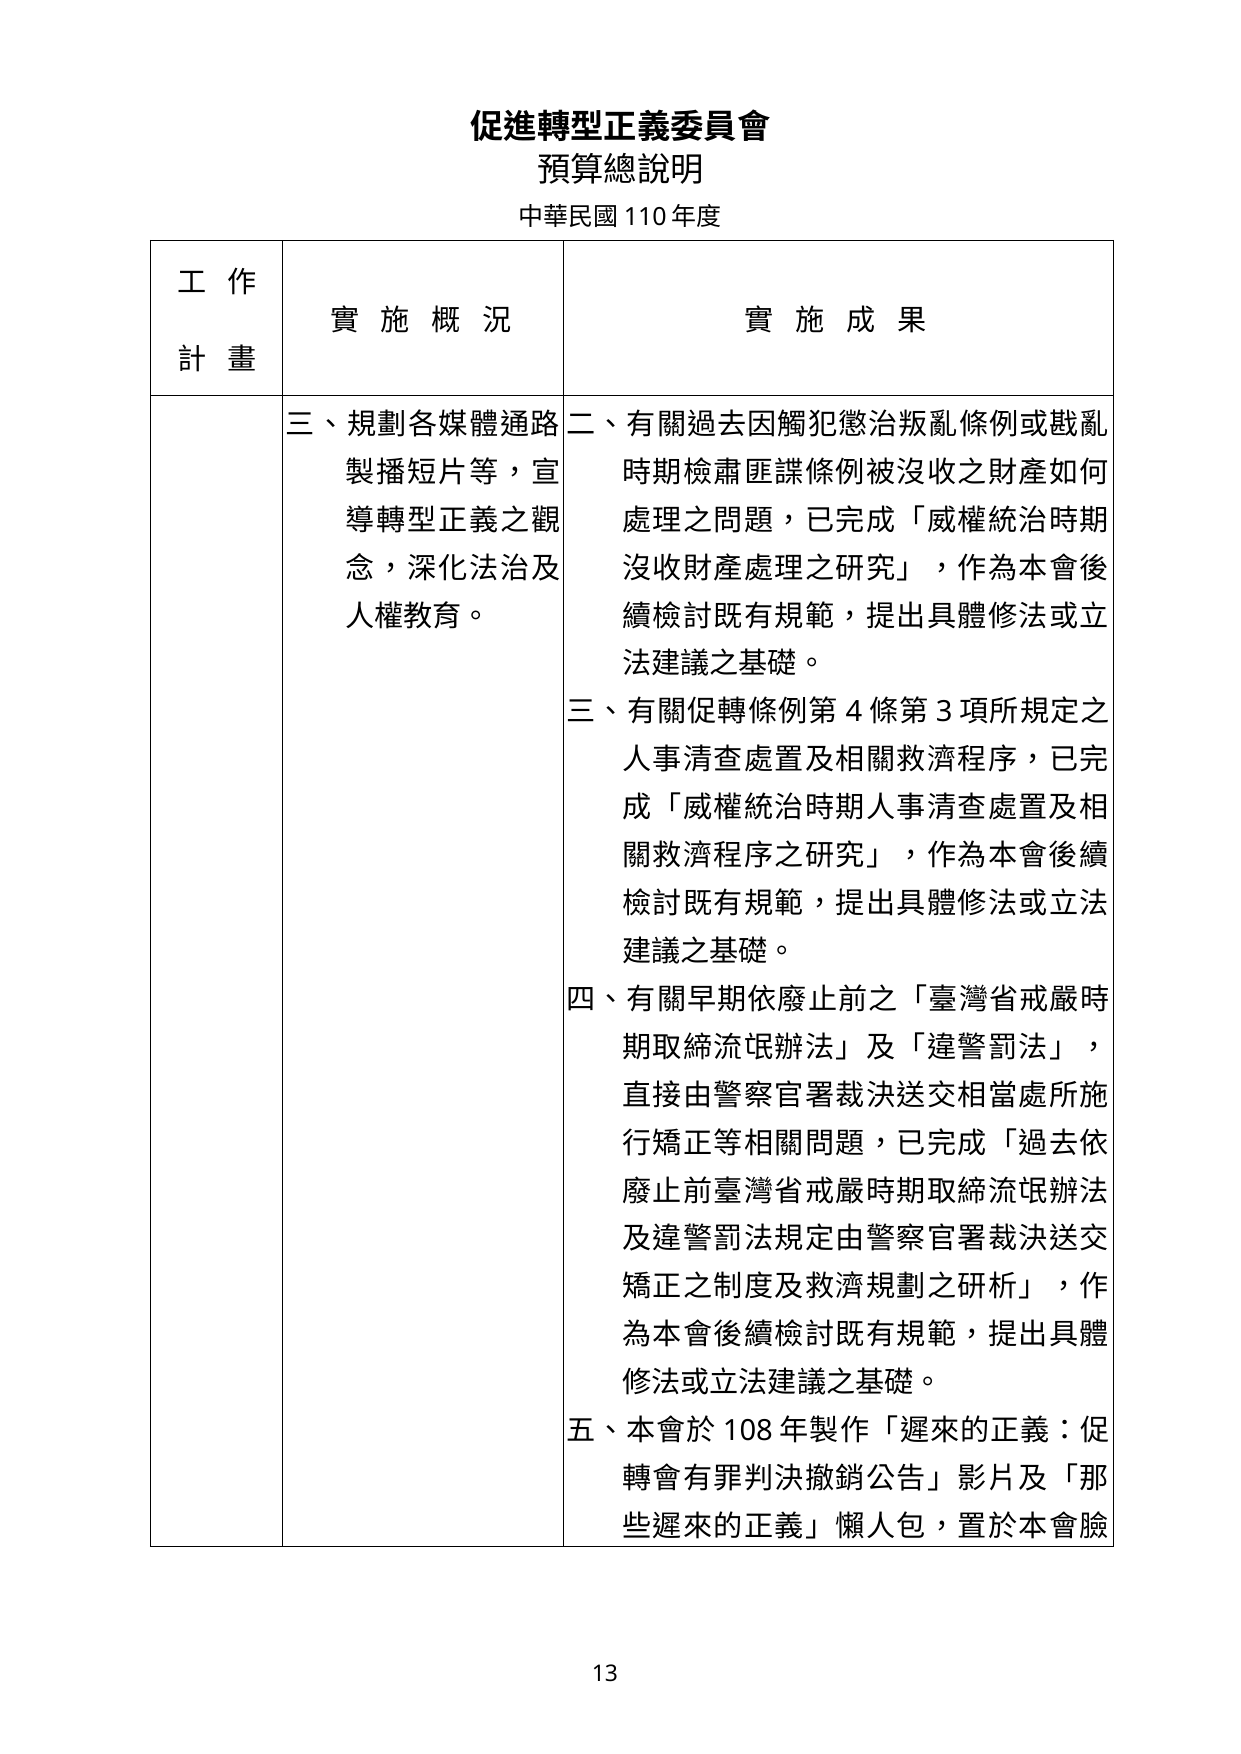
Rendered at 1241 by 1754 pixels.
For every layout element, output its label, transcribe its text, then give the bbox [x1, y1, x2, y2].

table_header 實施成果 [564, 241, 1113, 395]
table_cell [283, 396, 563, 1546]
table_header 實施概況 [283, 241, 563, 395]
table_header 工作計畫 [151, 241, 282, 395]
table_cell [564, 396, 1113, 1546]
